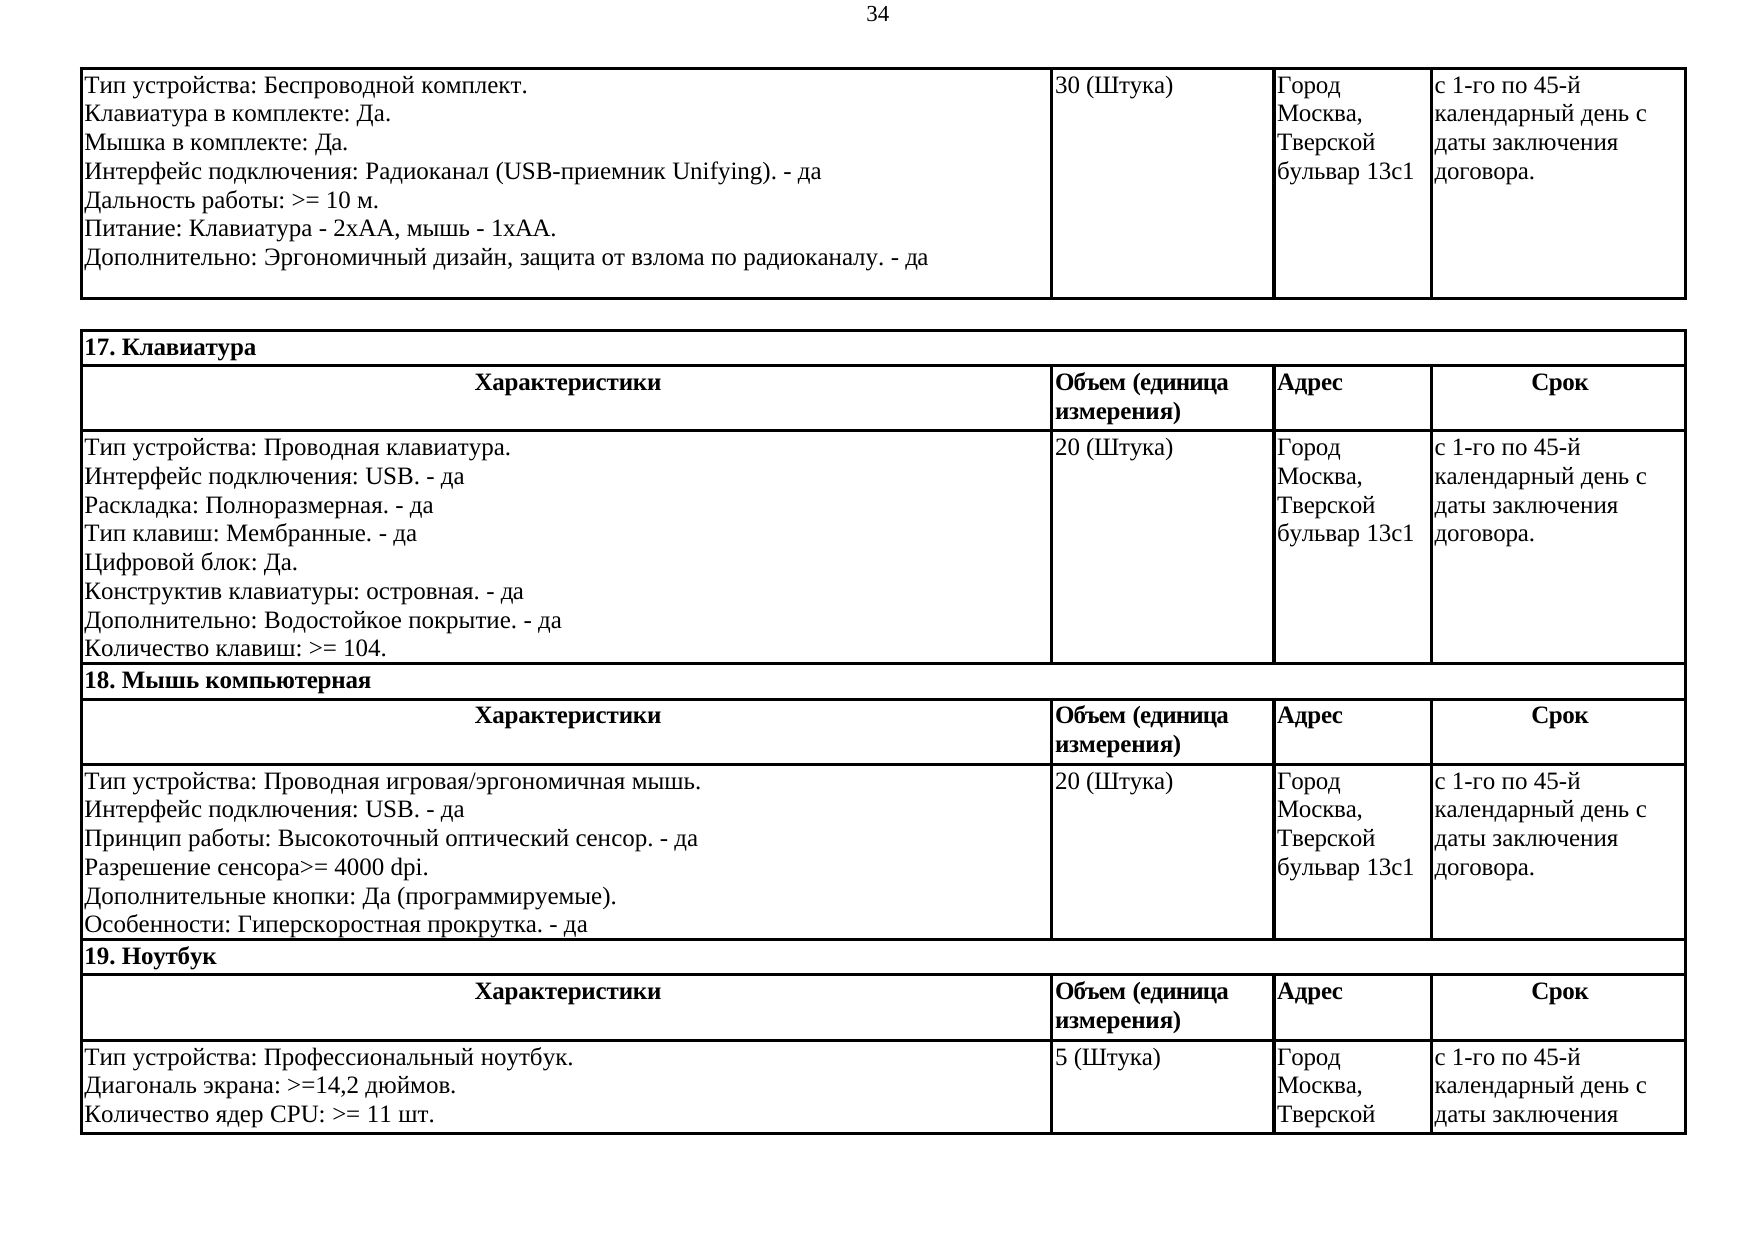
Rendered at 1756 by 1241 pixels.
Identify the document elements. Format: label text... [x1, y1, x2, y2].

table_cell Объем (единица измерения) [1053, 976, 1272, 1039]
table_cell c 1-го по 45-й календарный день c даты заключения договора. [1433, 70, 1684, 297]
table_cell Срок [1433, 976, 1684, 1039]
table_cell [83, 1042, 1050, 1132]
table_cell Срок [1433, 701, 1684, 763]
table_cell Город Москва, Тверской бульвар 13с1 [1276, 766, 1430, 938]
table_cell Тип устройства: Проводная клавиатура. Интерфейс подключения: USB. - да Раскладка: Полноразмерная. - да Тип клавиш: Мембранные. - да Цифровой блок: Да. Конструктив клавиатуры: островная. - да Дополнительно: Водостойкое покрытие. - да Количество клавиш: >= 104. [83, 432, 1050, 662]
table_cell Адрес [1276, 367, 1430, 429]
table_cell Объем (единица измерения) [1053, 701, 1272, 763]
table_cell Характеристики [83, 367, 1050, 429]
table_cell 5 (Штука) [1053, 1042, 1272, 1132]
table_cell Объем (единица измерения) [1053, 367, 1272, 429]
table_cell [1276, 1042, 1430, 1132]
table_cell 19. Ноутбук [83, 941, 1684, 973]
table_cell Город Москва, Тверской бульвар 13с1 [1276, 70, 1430, 297]
table_cell Характеристики [83, 701, 1050, 763]
table_cell Адрес [1276, 701, 1430, 763]
table_cell Тип устройства: Проводная игровая/эргономичная мышь. Интерфейс подключения: USB. - да Принцип работы: Высокоточный оптический сенсор. - да Разрешение сенсора>= 4000 dpi. Дополнительные кнопки: Да (программируемые). Особенности: Гиперскоростная прокрутка. - да [83, 766, 1050, 938]
table_cell 18. Мышь компьютерная [83, 665, 1684, 697]
table_cell 30 (Штука) [1053, 70, 1272, 297]
table_cell Город Москва, Тверской бульвар 13с1 [1276, 432, 1430, 662]
table_cell c 1-го по 45-й календарный день c даты заключения договора. [1433, 432, 1684, 662]
table_cell c 1-го по 45-й календарный день c даты заключения договора. [1433, 766, 1684, 938]
table_cell 20 (Штука) [1053, 432, 1272, 662]
table_cell Адрес [1276, 976, 1430, 1039]
table_cell Характеристики [83, 976, 1050, 1039]
table_cell 20 (Штука) [1053, 766, 1272, 938]
table_header 17. Клавиатура [83, 332, 1684, 364]
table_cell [1433, 1042, 1684, 1132]
table_cell Срок [1433, 367, 1684, 429]
table_cell Тип устройства: Беспроводной комплект. Клавиатура в комплекте: Да. Мышка в комплекте: Да. Интерфейс подключения: Радиоканал (USB-приемник Unifying). - да Дальность работы: >= 10 м. Питание: Клавиатура - 2xAA, мышь - 1xAA. Дополнительно: Эргономичный дизайн, защита от взлома по радиоканалу. - да [83, 70, 1050, 297]
